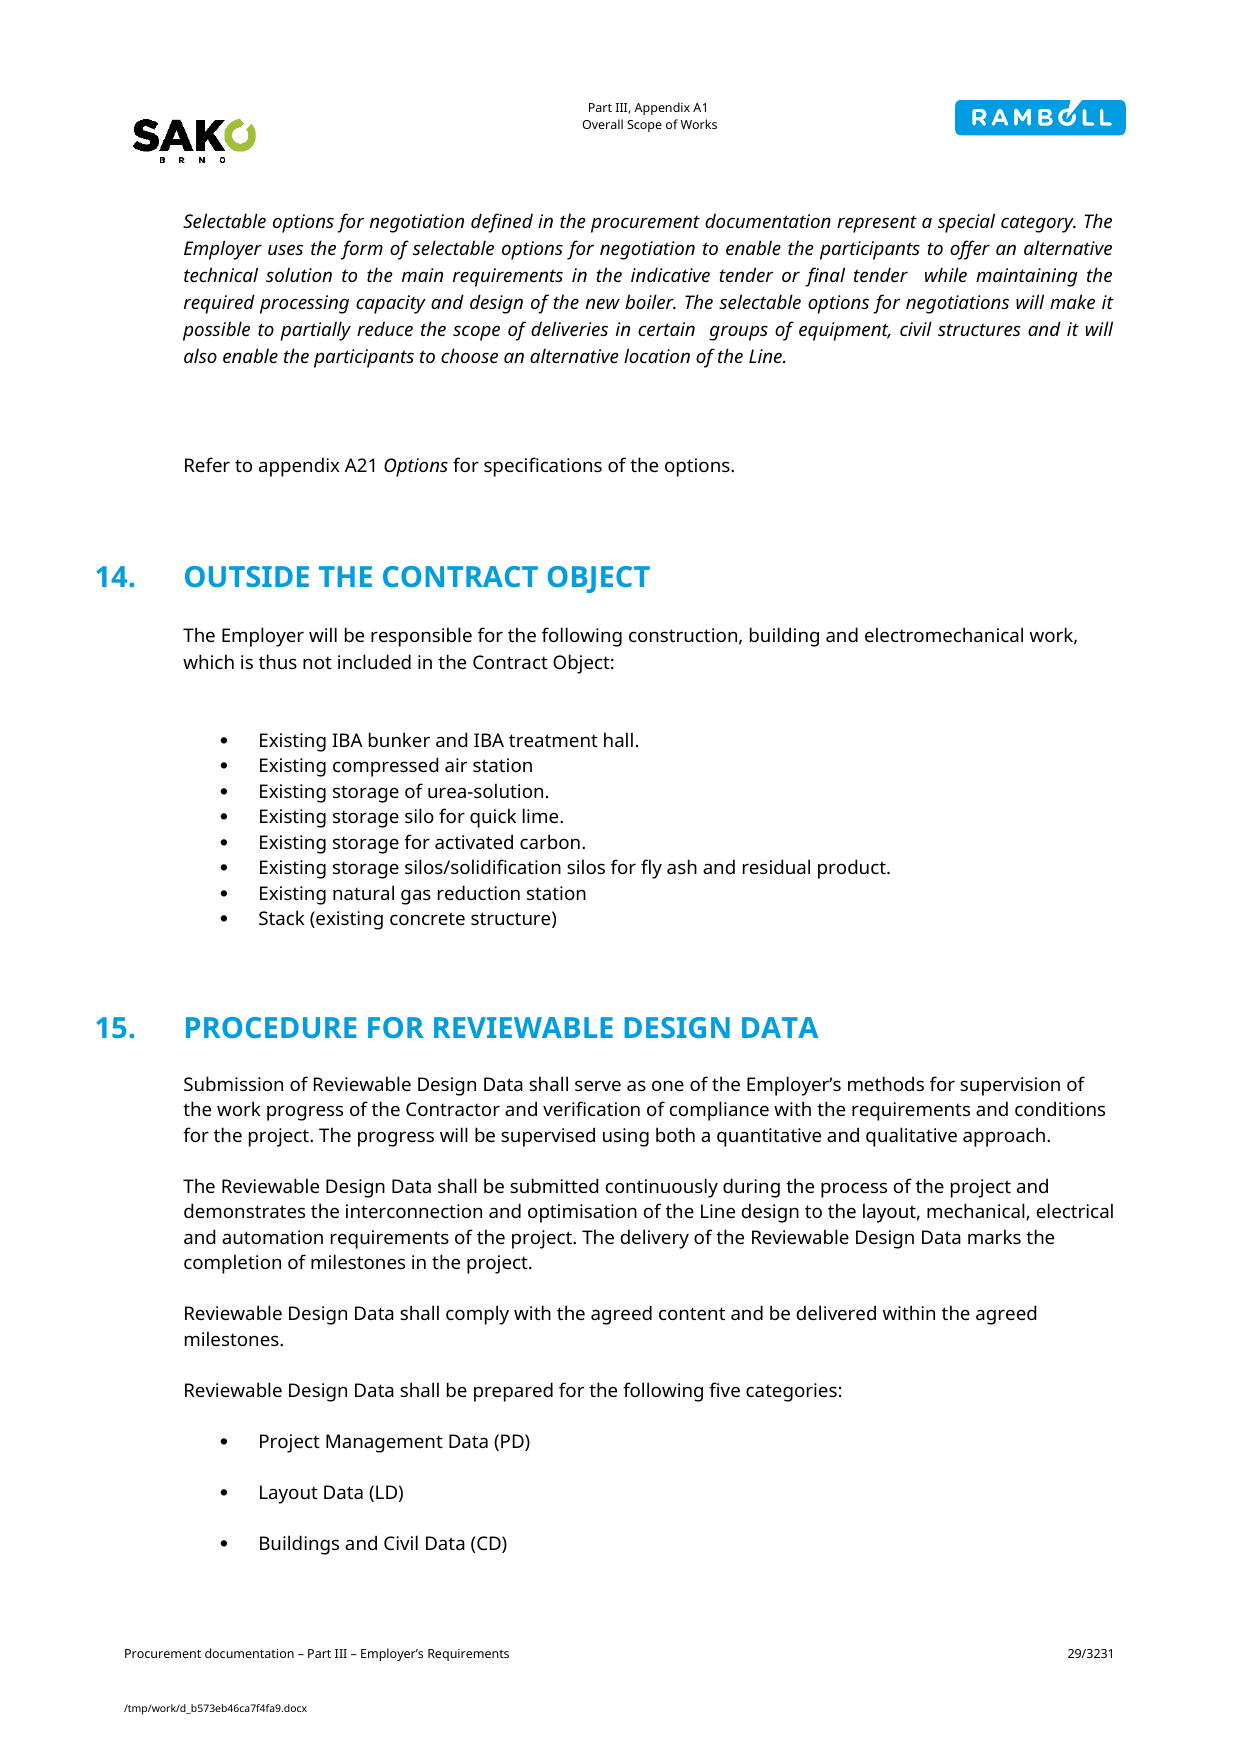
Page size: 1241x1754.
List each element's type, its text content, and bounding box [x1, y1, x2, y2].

list Existing storage for activated carbon. [221, 829, 1116, 855]
picture [132, 119, 256, 163]
list Existing storage silo for quick lime. [221, 804, 1116, 829]
text Reviewable Design Data shall be prepared for the following five categories: [183, 1377, 1116, 1403]
text The Reviewable Design Data shall be submitted continuously during the process of the project and demonstrates the interconnection and optimisation of the Line design to the layout, mechanical, electrical and automation requirements of the project. The delivery of the Reviewable Design Data marks the completion of milestones in the project. [183, 1173, 1116, 1275]
subtitle Procedure for Reviewable Design Data [94, 1007, 1116, 1047]
list Stack (existing concrete structure) [221, 906, 1116, 931]
list Buildings and Civil Data (CD) [221, 1530, 1116, 1556]
list Existing storage silos/solidification silos for fly ash and residual product. [221, 855, 1116, 880]
list Layout Data (LD) [221, 1479, 1116, 1505]
text Selectable options for negotiation defined in the procurement documentation represent a special category. The Employer uses the form of selectable options for negotiation to enable the participants to offer an alternative technical solution to the main requirements in the indicative tender or final tender while maintaining the required processing capacity and design of the new boiler. The selectable options for negotiations will make it possible to partially reduce the scope of deliveries in certain groups of equipment, civil structures and it will also enable the participants to choose an alternative location of the Line. [183, 207, 1116, 369]
text Submission of Reviewable Design Data shall serve as one of the Employer’s methods for supervision of the work progress of the Contractor and verification of compliance with the requirements and conditions for the project. The progress will be supervised using both a quantitative and qualitative approach. [183, 1071, 1116, 1147]
list Project Management Data (PD) [221, 1428, 1116, 1454]
list Existing IBA bunker and IBA treatment hall. [221, 727, 1116, 753]
text Reviewable Design Data shall comply with the agreed content and be delivered within the agreed milestones. [183, 1301, 1116, 1352]
list Existing compressed air station [221, 753, 1116, 778]
text The Employer will be responsible for the following construction, building and electromechanical work, which is thus not included in the Contract Object: [183, 620, 1116, 674]
text Refer to appendix A21 Options for specifications of the options. [183, 450, 1116, 477]
list Existing natural gas reduction station [221, 880, 1116, 906]
list Existing storage of urea-solution. [221, 778, 1116, 804]
subtitle Outside the Contract Object [94, 557, 1116, 596]
